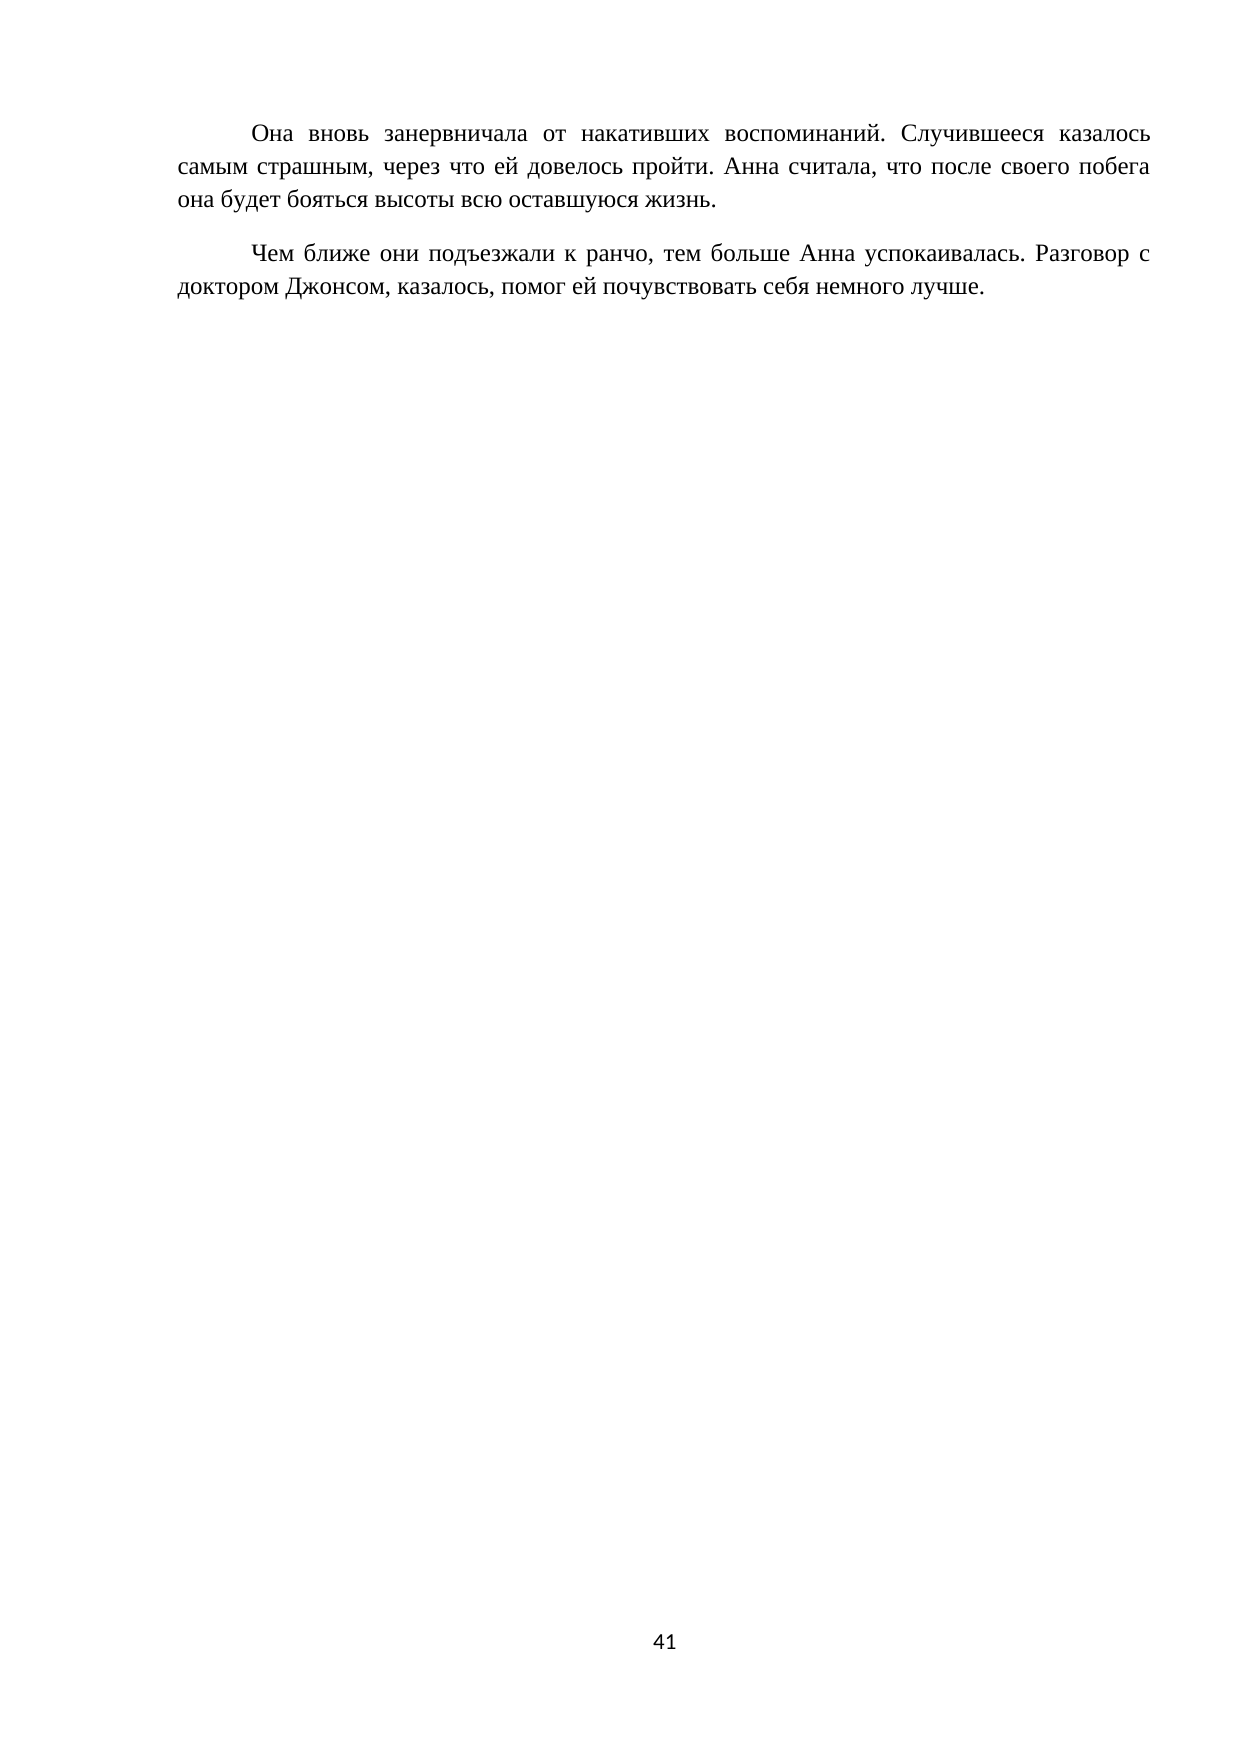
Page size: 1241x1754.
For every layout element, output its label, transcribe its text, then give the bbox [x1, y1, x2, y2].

text Чем ближе они подъезжали к ранчо, тем больше Анна успокаивалась. Разговор с доктором Джонсом, казалось, помог ей почувствовать себя немного лучше. [177, 238, 1152, 300]
text Она вновь занервничала от накативших воспоминаний. Случившееся казалось самым страшным, через что ей довелось пройти. Анна считала, что после своего побега она будет бояться высоты всю оставшуюся жизнь. [177, 118, 1152, 213]
